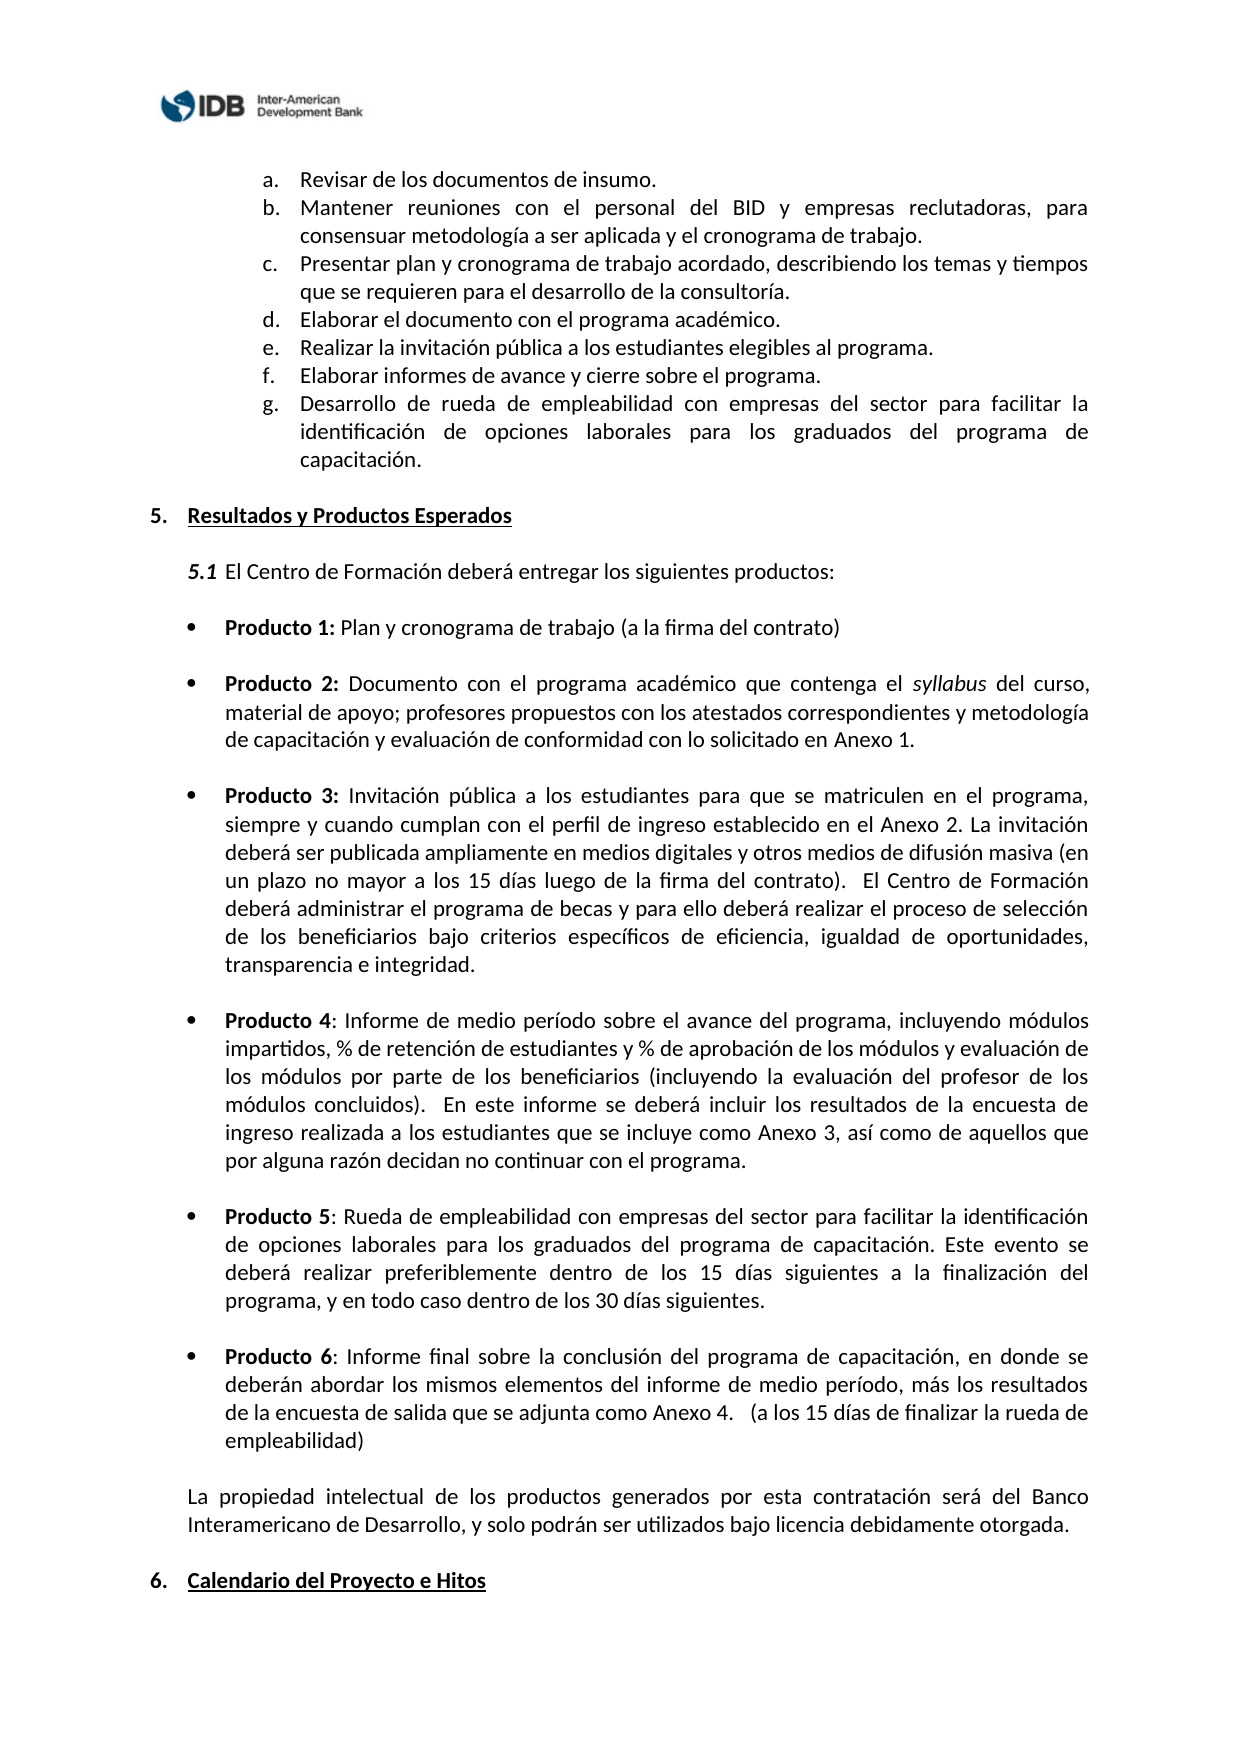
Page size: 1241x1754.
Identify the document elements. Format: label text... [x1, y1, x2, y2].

list Calendario del Proyecto e Hitos [150, 1566, 1090, 1594]
picture [150, 75, 393, 137]
list Desarrollo de rueda de empleabilidad con empresas del sector para facilitar la identificación de opciones laborales para los graduados del programa de capacitación. [262, 389, 1090, 473]
list Resultados y Productos Esperados [150, 501, 1090, 529]
list Producto 1: Plan y cronograma de trabajo (a la firma del contrato) [187, 613, 1090, 642]
list Producto 6: Informe final sobre la conclusión del programa de capacitación, en donde se deberán abordar los mismos elementos del informe de medio período, más los resultados de la encuesta de salida que se adjunta como Anexo 4. (a los 15 días de finalizar la rueda de empleabilidad) [187, 1342, 1090, 1454]
list Elaborar el documento con el programa académico. [262, 305, 1090, 333]
text La propiedad intelectual de los productos generados por esta contratación será del Banco Interamericano de Desarrollo, y solo podrán ser utilizados bajo licencia debidamente otorgada. [187, 1482, 1090, 1538]
list Producto 4: Informe de medio período sobre el avance del programa, incluyendo módulos impartidos, % de retención de estudiantes y % de aprobación de los módulos y evaluación de los módulos por parte de los beneficiarios (incluyendo la evaluación del profesor de los módulos concluidos). En este informe se deberá incluir los resultados de la encuesta de ingreso realizada a los estudiantes que se incluye como Anexo 3, así como de aquellos que por alguna razón decidan no continuar con el programa. [187, 1006, 1090, 1174]
list Revisar de los documentos de insumo. [262, 165, 1090, 193]
list Producto 5: Rueda de empleabilidad con empresas del sector para facilitar la identificación de opciones laborales para los graduados del programa de capacitación. Este evento se deberá realizar preferiblemente dentro de los 15 días siguientes a la finalización del programa, y en todo caso dentro de los 30 días siguientes. [187, 1202, 1090, 1314]
list Realizar la invitación pública a los estudiantes elegibles al programa. [262, 333, 1090, 361]
list El Centro de Formación deberá entregar los siguientes productos: [187, 557, 1090, 586]
list Producto 3: Invitación pública a los estudiantes para que se matriculen en el programa, siempre y cuando cumplan con el perfil de ingreso establecido en el Anexo 2. La invitación deberá ser publicada ampliamente en medios digitales y otros medios de difusión masiva (en un plazo no mayor a los 15 días luego de la firma del contrato). El Centro de Formación deberá administrar el programa de becas y para ello deberá realizar el proceso de selección de los beneficiarios bajo criterios específicos de eficiencia, igualdad de oportunidades, transparencia e integridad. [187, 782, 1090, 978]
list Elaborar informes de avance y cierre sobre el programa. [262, 361, 1090, 389]
list Presentar plan y cronograma de trabajo acordado, describiendo los temas y tiempos que se requieren para el desarrollo de la consultoría. [262, 249, 1090, 305]
list Mantener reuniones con el personal del BID y empresas reclutadoras, para consensuar metodología a ser aplicada y el cronograma de trabajo. [262, 193, 1090, 249]
list Producto 2: Documento con el programa académico que contenga el syllabus del curso, material de apoyo; profesores propuestos con los atestados correspondientes y metodología de capacitación y evaluación de conformidad con lo solicitado en Anexo 1. [187, 669, 1090, 754]
